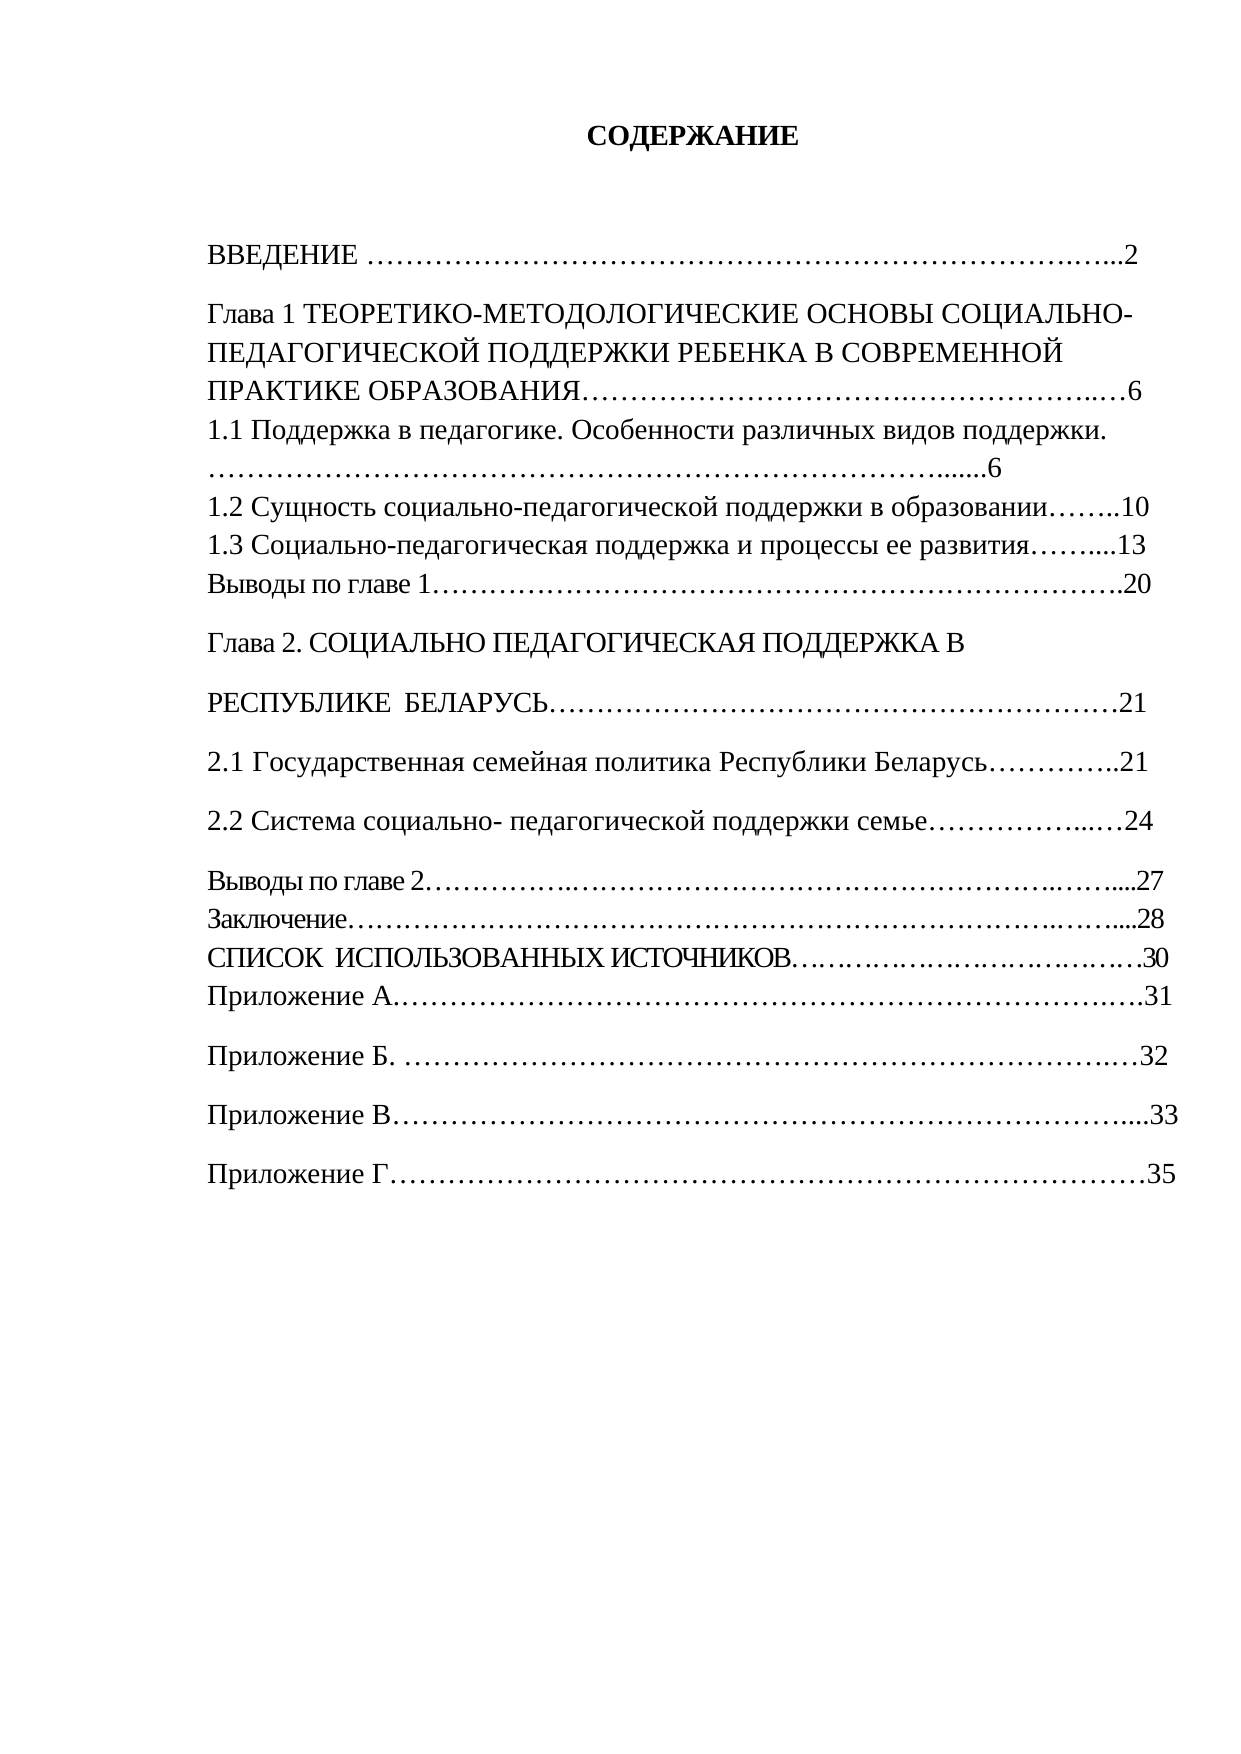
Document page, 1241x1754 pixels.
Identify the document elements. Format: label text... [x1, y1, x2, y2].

text СПИСОК ИСПОЛЬЗОВАННЫХ ИСТОЧНИКОВ…………………………………30 [207, 940, 1169, 973]
text Приложение В…………………………………………………………………....33 [207, 1097, 1181, 1131]
text Выводы по главе 1……………………………………………………………….20 [207, 566, 1181, 599]
text 2.1 Государственная семейная политика Республики Беларусь…………..21 [207, 744, 1181, 778]
text Заключение………………………………………………………………….……....28 [207, 901, 1169, 935]
text Глава 2. СОЦИАЛЬНО ПЕДАГОГИЧЕСКАЯ ПОДДЕРЖКА В [207, 625, 1181, 659]
text РЕСПУБЛИКЕ БЕЛАРУСЬ……………………………………………………21 [207, 685, 1181, 718]
text 1.2 Сущность социально-педагогической поддержки в образовании……..10 [207, 489, 1181, 522]
text Выводы по главе 2…………….…………………………………………….……....27 [207, 863, 1169, 896]
text 1.3 Социально-педагогическая поддержка и процессы ее развития……....13 [207, 527, 1181, 561]
text Глава 1 ТЕОРЕТИКО-МЕТОДОЛОГИЧЕСКИЕ ОСНОВЫ СОЦИАЛЬНО-ПЕДАГОГИЧЕСКОЙ ПОДДЕРЖКИ РЕБЕНКА В СОВРЕМЕННОЙ ПРАКТИКЕ ОБРАЗОВАНИЯ…………………………….………………..…6 [207, 296, 1181, 407]
text СОДЕРЖАНИЕ [207, 118, 1179, 152]
text ВВЕДЕНИЕ ……………………………………………………………….…...2 [207, 237, 1181, 270]
text 1.1 Поддержка в педагогике. Особенности различных видов поддержки.………………………………………………………………….......6 [207, 412, 1181, 484]
text Приложение А.……………………………………………………………….….31 [207, 978, 1181, 1012]
text 2.2 Система социально- педагогической поддержки семье……………...…24 [207, 803, 1181, 837]
text Приложение Б. ……………………………………………………………….…32 [207, 1038, 1181, 1071]
text Приложение Г……………………………………………………………………35 [207, 1157, 1181, 1190]
